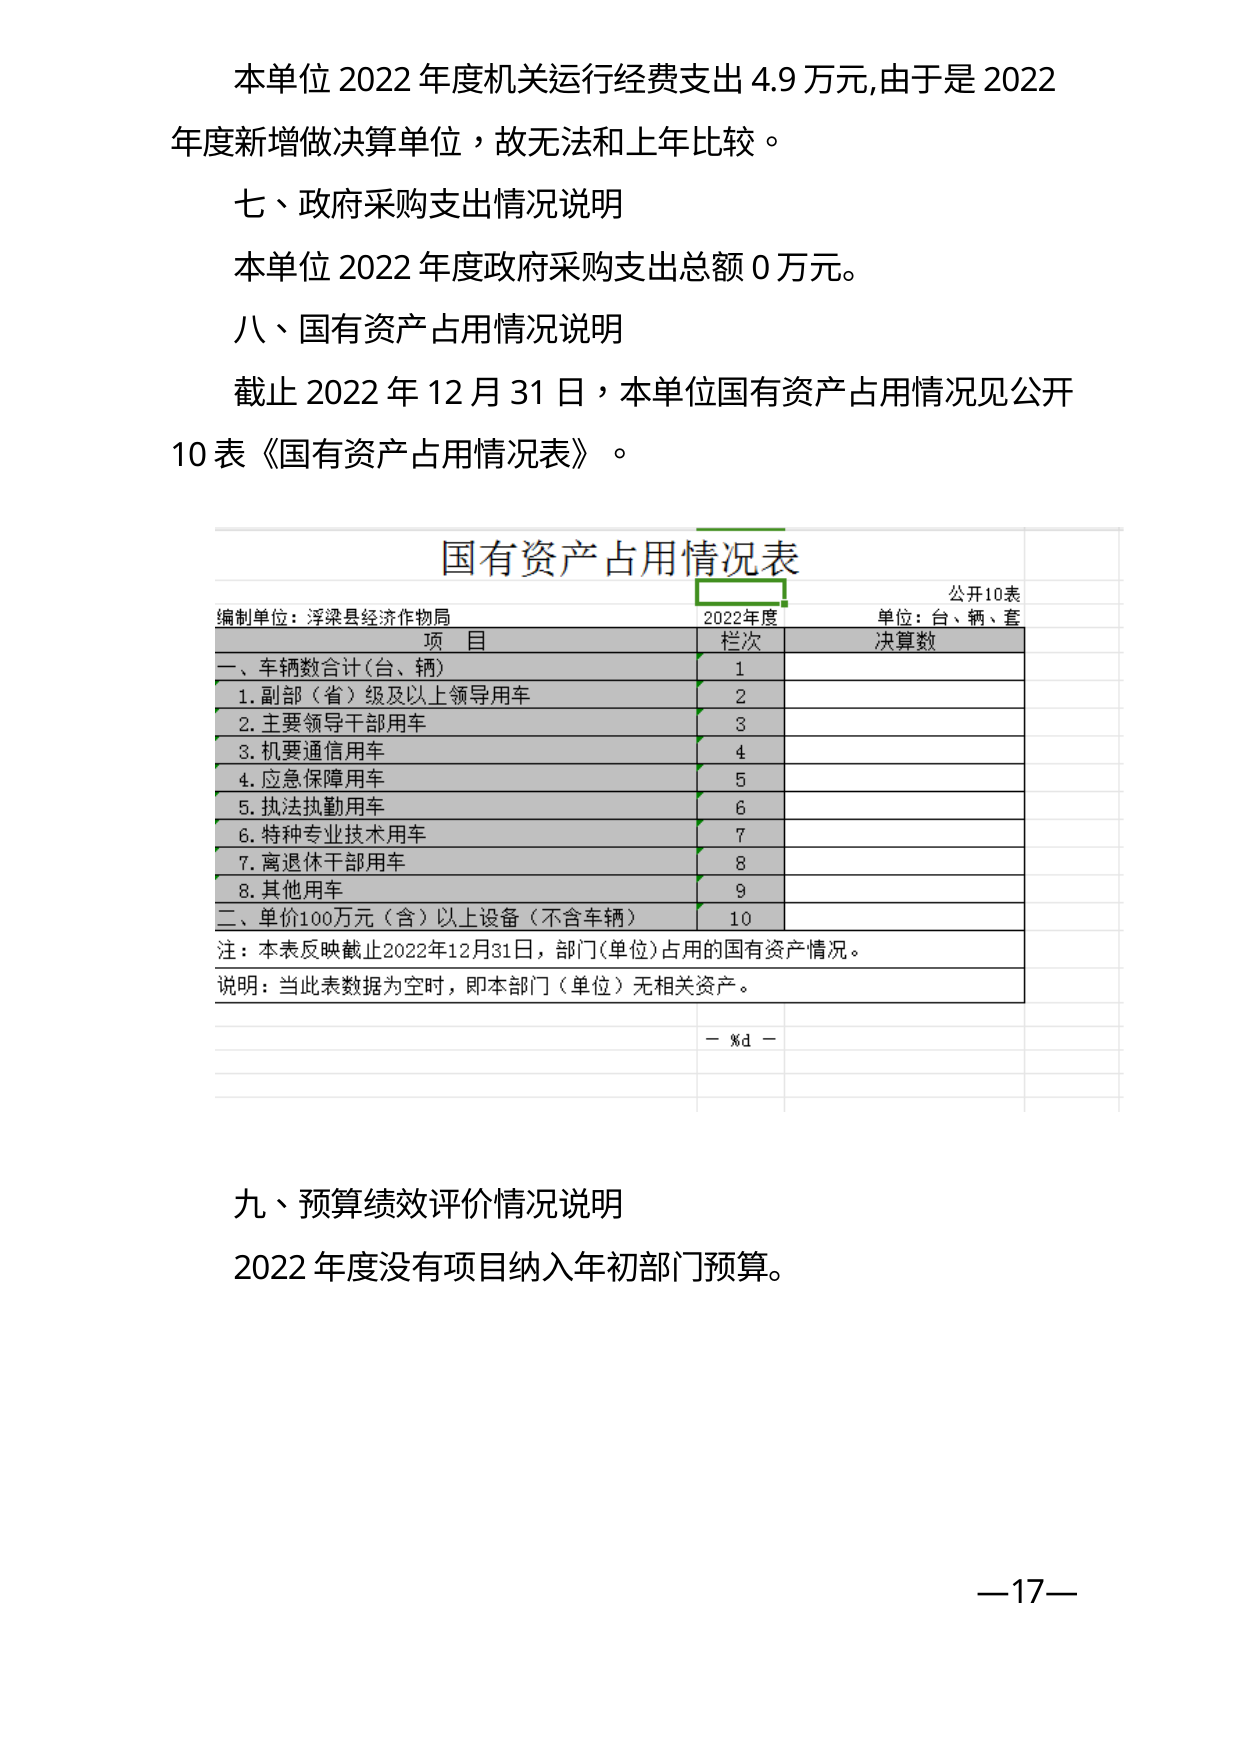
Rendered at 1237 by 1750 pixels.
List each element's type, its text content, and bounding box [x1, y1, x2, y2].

text 本单位2022年度政府采购支出总额0万元。 [170, 229, 1079, 292]
text 七、政府采购支出情况说明 [170, 167, 1079, 229]
text 2022年度没有项目纳入年初部门预算。 [170, 1229, 1079, 1292]
text 本单位2022年度机关运行经费支出4.9万元,由于是2022年度新增做决算单位，故无法和上年比较。 [170, 42, 1079, 167]
text 八、国有资产占用情况说明 [170, 292, 1079, 354]
text 截止2022年12月31日，本单位国有资产占用情况见公开10表《国有资产占用情况表》。 [170, 354, 1079, 479]
picture [215, 527, 1124, 1112]
text 九、预算绩效评价情况说明 [170, 1167, 1079, 1229]
